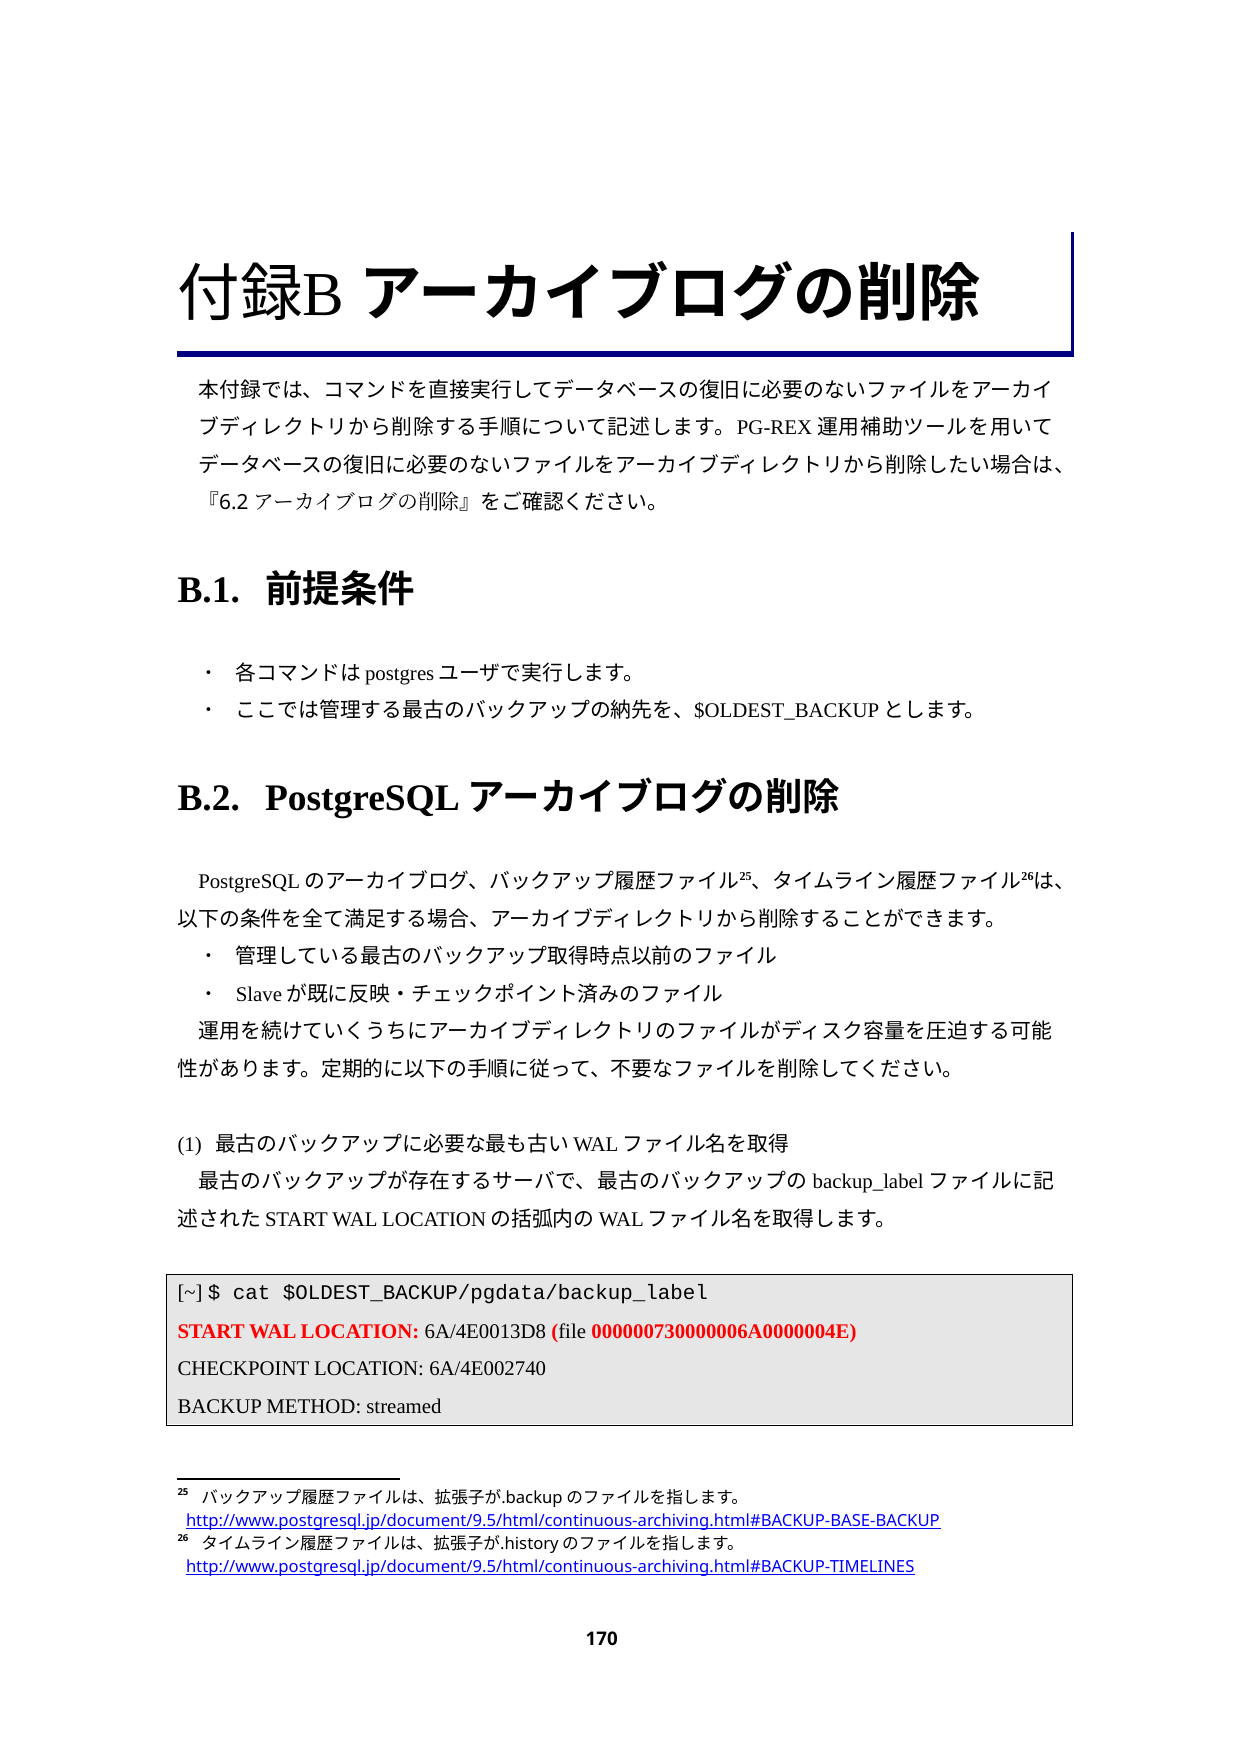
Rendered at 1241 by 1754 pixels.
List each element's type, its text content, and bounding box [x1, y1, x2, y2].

text 最古のバックアップが存在するサーバで、最古のバックアップのbackup_labelファイルに記述されたSTART WAL LOCATIONの括弧内のWALファイル名を取得します。 [177, 1161, 1054, 1236]
text PostgreSQLアーカイブログの削除 [177, 757, 1063, 832]
text 本付録では、コマンドを直接実行してデータベースの復旧に必要のないファイルをアーカイブディレクトリから削除する手順について記述します。PG-REX運用補助ツールを用いてデータベースの復旧に必要のないファイルをアーカイブディレクトリから削除したい場合は、『6.2 アーカイブログの削除』をご確認ください。 [198, 369, 1054, 519]
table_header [167, 1275, 1072, 1424]
text PostgreSQLのアーカイブログ、バックアップ履歴ファイル、タイムライン履歴ファイルは、以下の条件を全て満足する場合、アーカイブディレクトリから削除することができます。 [177, 861, 1054, 936]
list Slaveが既に反映・チェックポイント済みのファイル [198, 973, 1054, 1011]
text 前提条件 [177, 548, 1063, 623]
text 運用を続けていくうちにアーカイブディレクトリのファイルがディスク容量を圧迫する可能性があります。定期的に以下の手順に従って、不要なファイルを削除してください。 [177, 1011, 1054, 1086]
text アーカイブログの削除 [177, 232, 1071, 351]
list 各コマンドはpostgresユーザで実行します。 [198, 653, 1054, 690]
list ここでは管理する最古のバックアップの納先を、$OLDEST_BACKUPとします。 [198, 690, 1054, 728]
list 最古のバックアップに必要な最も古いWALファイル名を取得 [177, 1123, 1054, 1161]
list 管理している最古のバックアップ取得時点以前のファイル [198, 936, 1054, 973]
